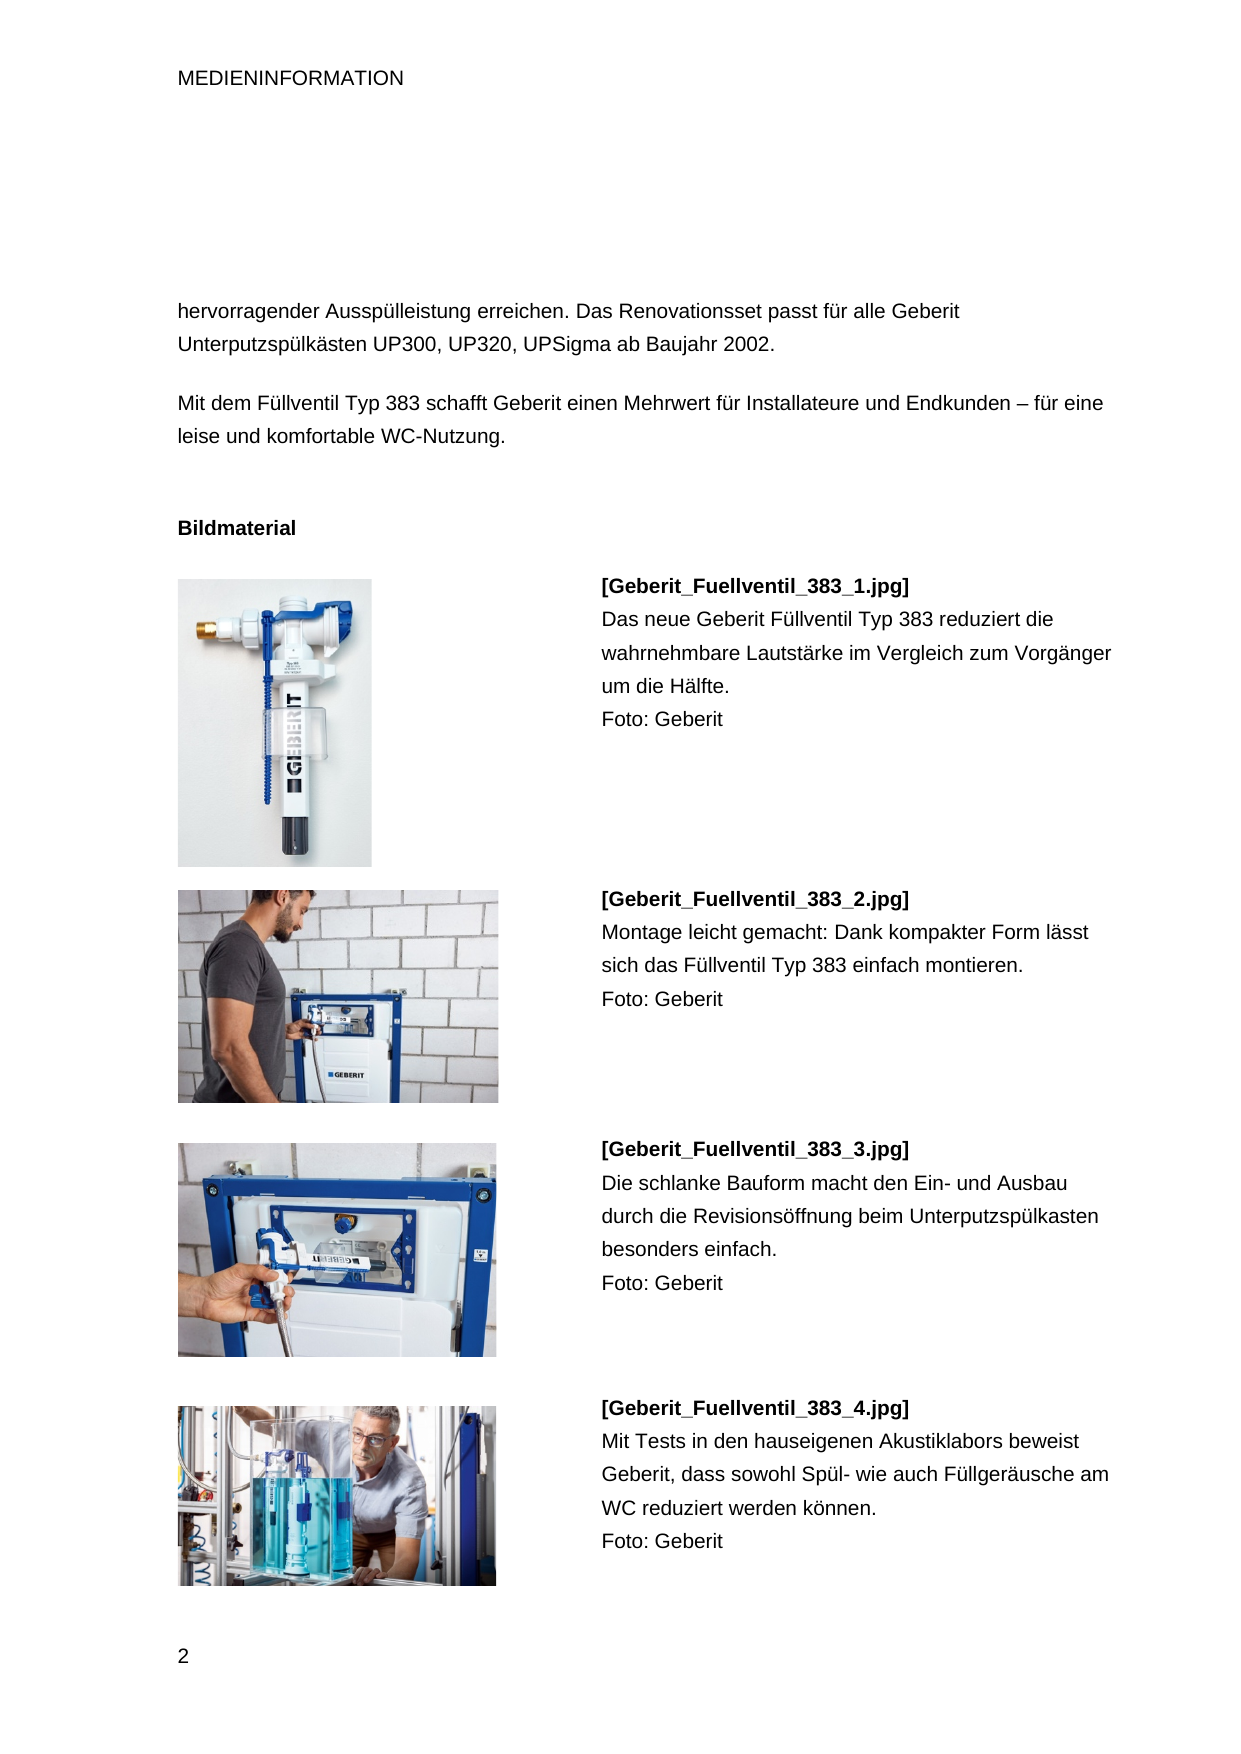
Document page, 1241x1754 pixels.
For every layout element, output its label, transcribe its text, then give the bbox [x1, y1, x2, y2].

table_cell [177, 1389, 590, 1597]
picture [178, 1143, 497, 1357]
table_cell [Geberit_Fuellventil_383_2.jpg] Montage leicht gemacht: Dank kompakter Form lässt sich das Füllventil Typ 383 einfach montieren. Foto: Geberit [590, 879, 1136, 1130]
text Bildmaterial [177, 508, 1137, 542]
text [177, 292, 1137, 358]
table_header [177, 567, 590, 879]
picture [178, 890, 499, 1103]
table_cell [177, 879, 590, 1130]
picture [177, 1406, 497, 1586]
table_cell [Geberit_Fuellventil_383_3.jpg] Die schlanke Bauform macht den Ein- und Ausbau durch die Revisionsöffnung beim Unterputzspülkasten besonders einfach. Foto: Geberit [590, 1130, 1136, 1388]
picture [177, 579, 372, 867]
table_cell [177, 1130, 590, 1388]
text Mit dem Füllventil Typ 383 schafft Geberit einen Mehrwert für Installateure und Endkunden – für eine leise und komfortable WC-Nutzung. [177, 383, 1137, 483]
table_cell [Geberit_Fuellventil_383_4.jpg] Mit Tests in den hauseigenen Akustiklabors beweist Geberit, dass sowohl Spül- wie auch Füllgeräusche am WC reduziert werden können. Foto: Geberit [590, 1389, 1136, 1597]
table_header [Geberit_Fuellventil_383_1.jpg] Das neue Geberit Füllventil Typ 383 reduziert die wahrnehmbare Lautstärke im Vergleich zum Vorgänger um die Hälfte. Foto: Geberit [590, 567, 1136, 879]
